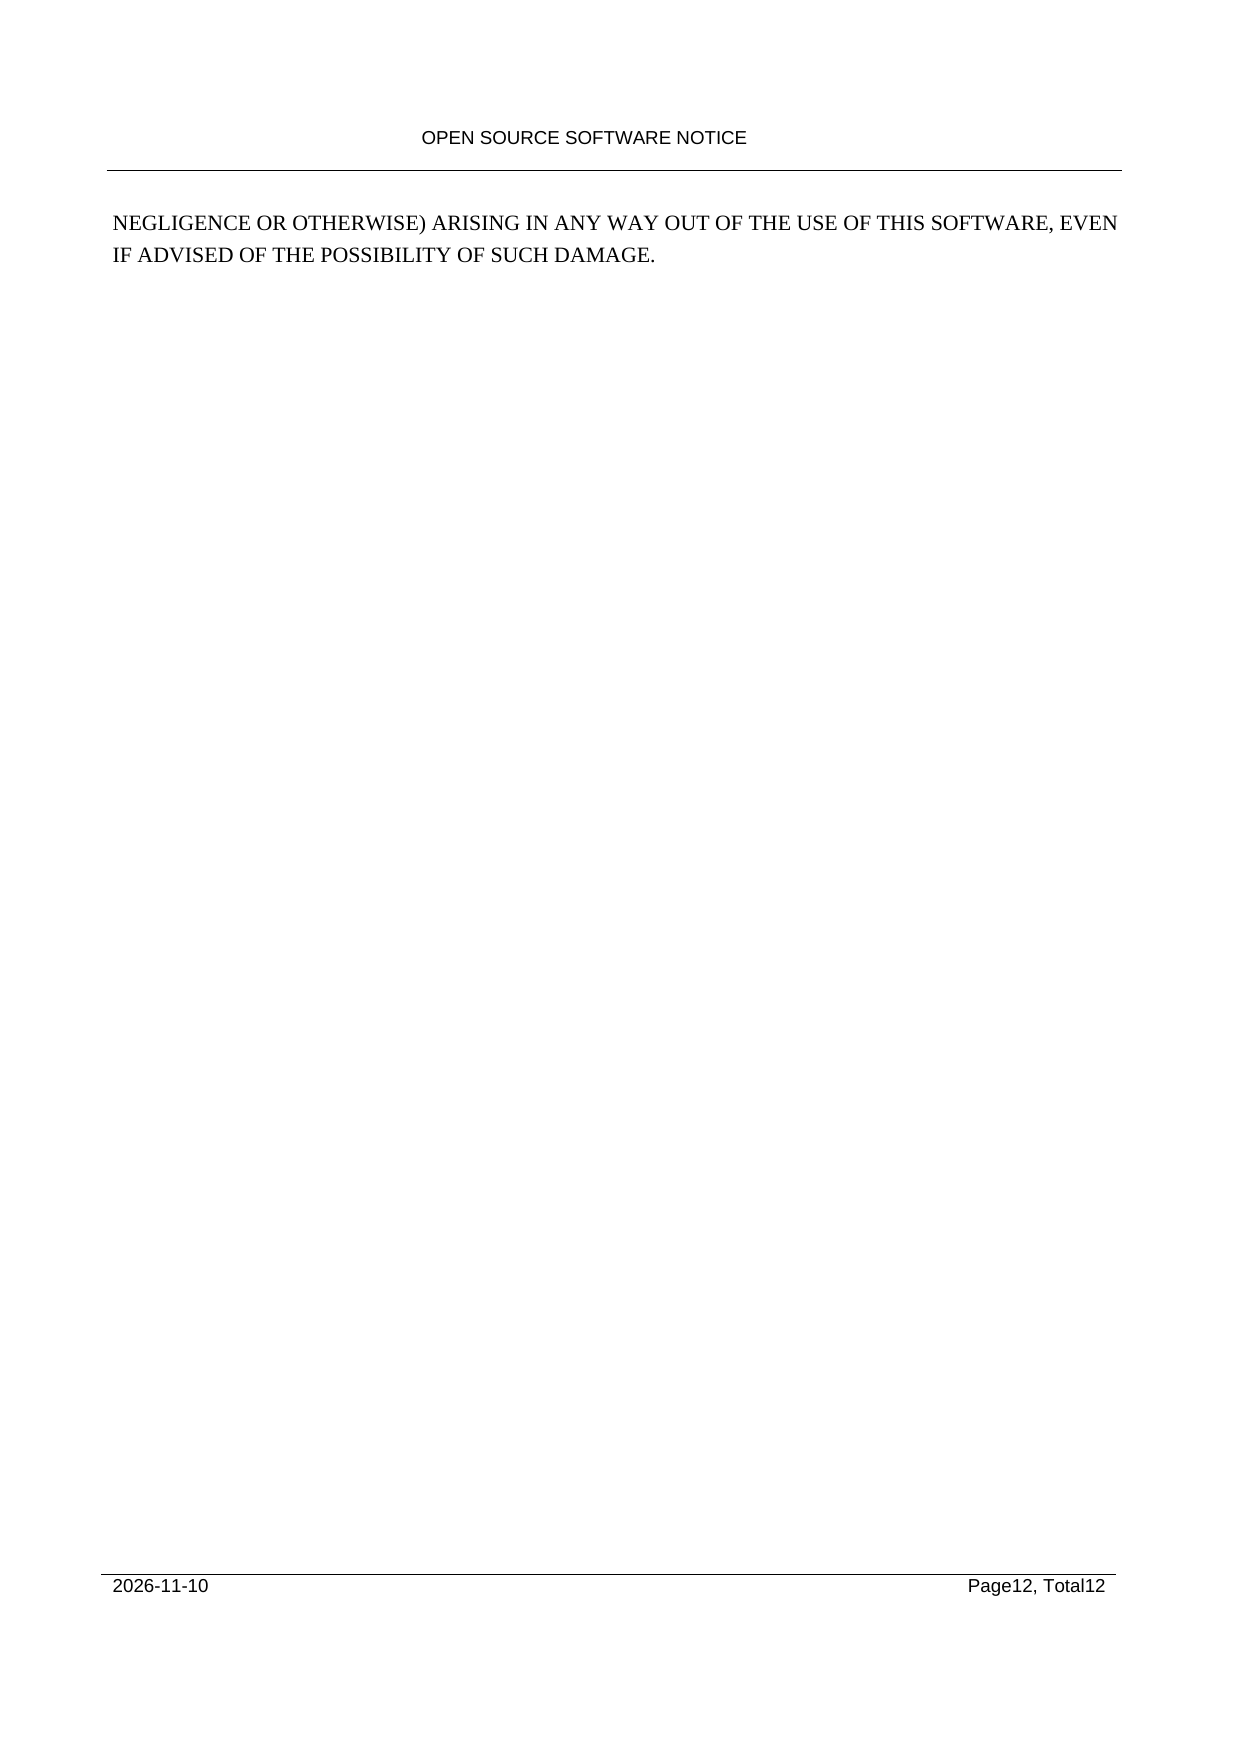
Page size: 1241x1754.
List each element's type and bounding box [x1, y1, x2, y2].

text [112, 206, 1128, 304]
